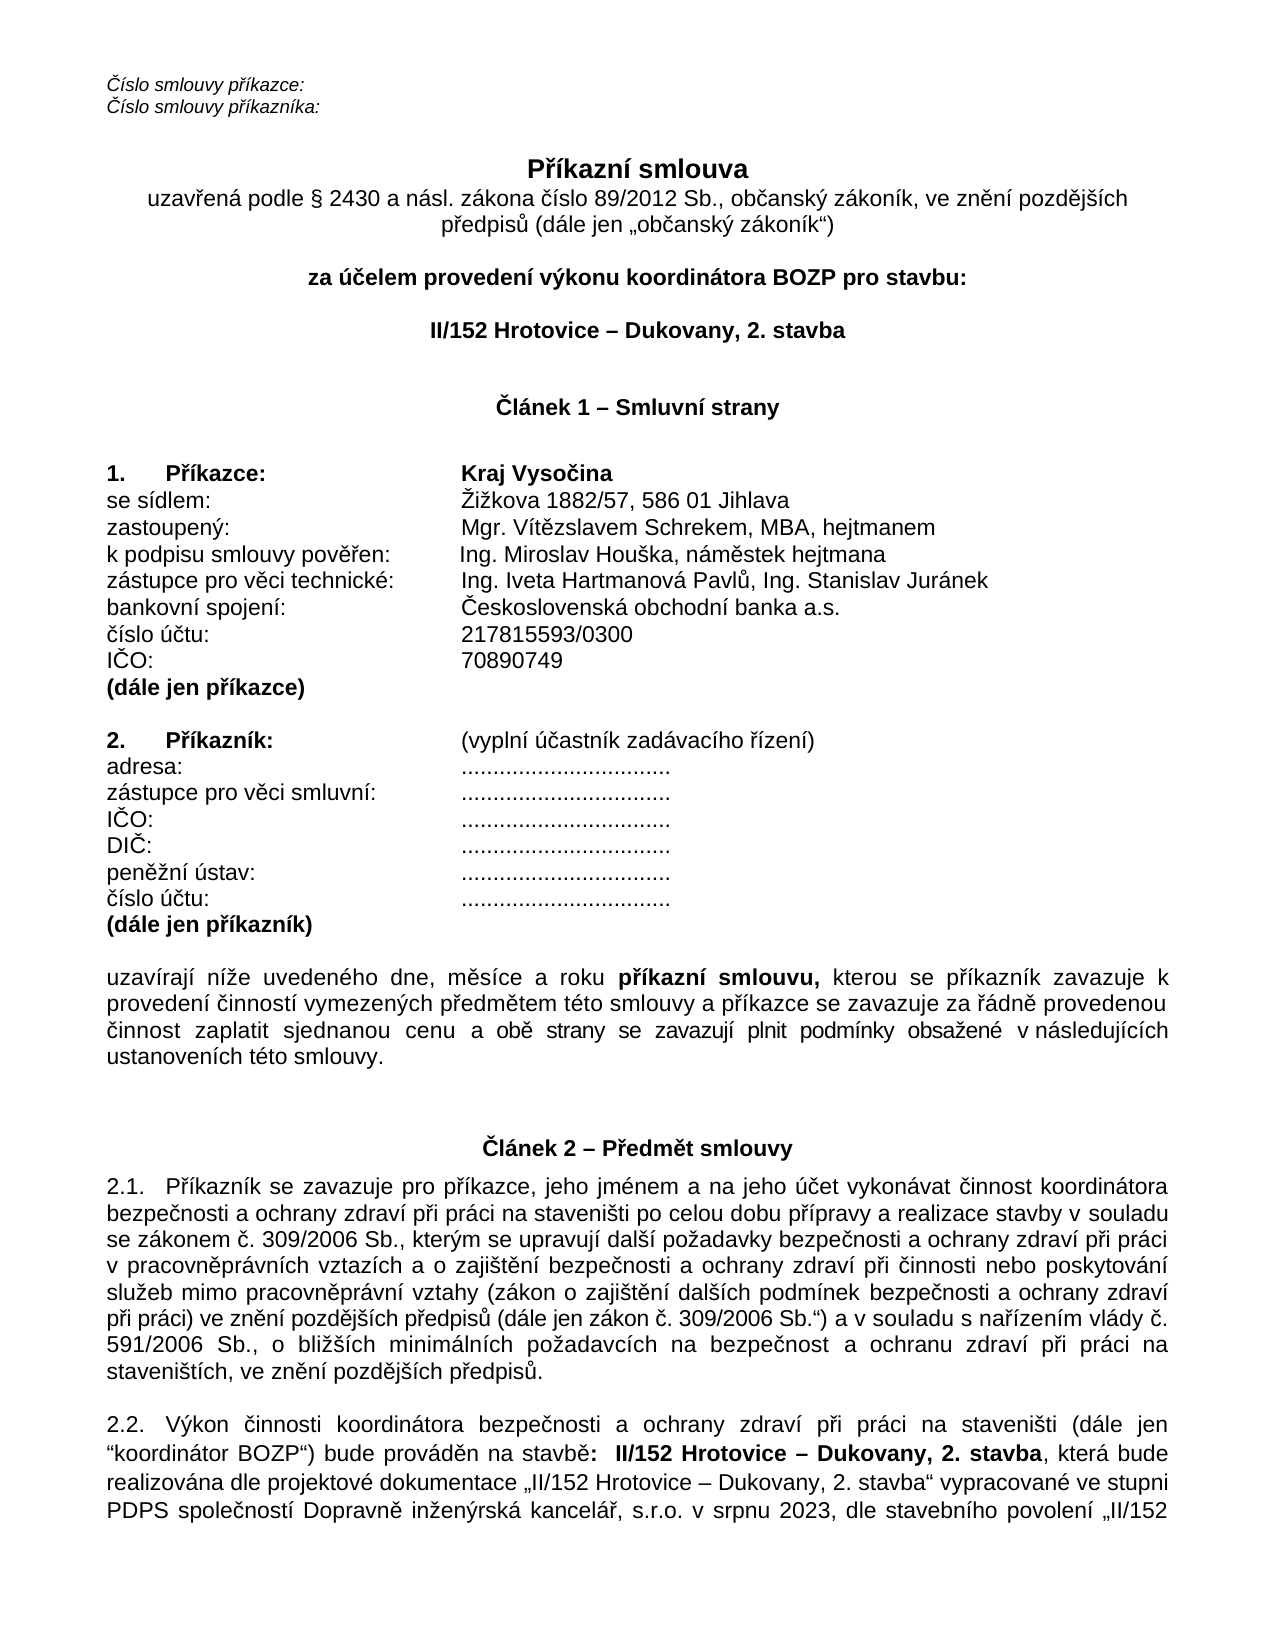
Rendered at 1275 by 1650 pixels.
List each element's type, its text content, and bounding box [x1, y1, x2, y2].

text číslo účtu: 217815593/0300 [106, 621, 1169, 647]
subtitle číslo účtu: ................................. [106, 885, 1169, 911]
text II/152 Hrotovice – Dukovany, 2. stavba [106, 317, 1169, 343]
subtitle peněžní ústav: ................................. [106, 858, 1169, 885]
text k podpisu smlouvy pověřen: Ing. Miroslav Houška, náměstek hejtmana [106, 541, 1169, 567]
text Článek 1 – Smluvní strany [106, 394, 1169, 421]
text Článek 2 – Předmět smlouvy [106, 1134, 1169, 1161]
text zastoupený: Mgr. Vítězslavem Schrekem, MBA, hejtmanem [106, 514, 1169, 541]
list Příkazce: Kraj Vysočina [106, 459, 1169, 487]
text zástupce pro věci technické: Ing. Iveta Hartmanová Pavlů, Ing. Stanislav Juránek [106, 567, 1169, 594]
text IČO: ................................. [106, 806, 1169, 832]
text adresa: ................................. [106, 753, 1169, 779]
list Příkazník se zavazuje pro příkazce, jeho jménem a na jeho účet vykonávat činnost koordinátora bezpečnosti a ochrany zdraví při práci na staveništi po celou dobu přípravy a realizace stavby v souladu se zákonem č. 309/2006 Sb., kterým se upravují další požadavky bezpečnosti a ochrany zdraví při práci v pracovněprávních vztazích a o zajištění bezpečnosti a ochrany zdraví při činnosti nebo poskytování služeb mimo pracovněprávní vztahy (zákon o zajištění dalších podmínek bezpečnosti a ochrany zdraví při práci) ve znění pozdějších předpisů (dále jen zákon č. 309/2006 Sb.“) a v souladu s nařízením vlády č. 591/2006 Sb., o bližších minimálních požadavcích na bezpečnost a ochranu zdraví při práci na staveništích, ve znění pozdějších předpisů. [106, 1173, 1169, 1384]
text bankovní spojení: Československá obchodní banka a.s. [106, 594, 1169, 621]
text (dále jen příkazce) [106, 674, 1169, 700]
subtitle Příkazní smlouva [106, 153, 1169, 185]
text IČO: 70890749 [106, 647, 1169, 674]
text (dále jen příkazník) [106, 911, 1169, 937]
list Příkazník: (vyplní účastník zadávacího řízení) [106, 727, 1169, 753]
text uzavřená podle § 2430 a násl. zákona číslo 89/2012 Sb., občanský zákoník, ve znění pozdějších předpisů (dále jen „občanský zákoník“) [106, 185, 1169, 237]
text uzavírají níže uvedeného dne, měsíce a roku příkazní smlouvu, kterou se příkazník zavazuje k provedení činností vymezených předmětem této smlouvy a příkazce se zavazuje za řádně provedenou činnost zaplatit sjednanou cenu a obě strany se zavazují plnit podmínky obsažené v následujících ustanoveních této smlouvy. [106, 964, 1169, 1069]
text DIČ: ................................. [106, 832, 1169, 858]
text se sídlem: Žižkova 1882/57, 586 01 Jihlava [106, 487, 1169, 514]
text za účelem provedení výkonu koordinátora BOZP pro stavbu: [106, 264, 1169, 290]
text zástupce pro věci smluvní: ................................. [106, 779, 1169, 806]
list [106, 1411, 1169, 1524]
